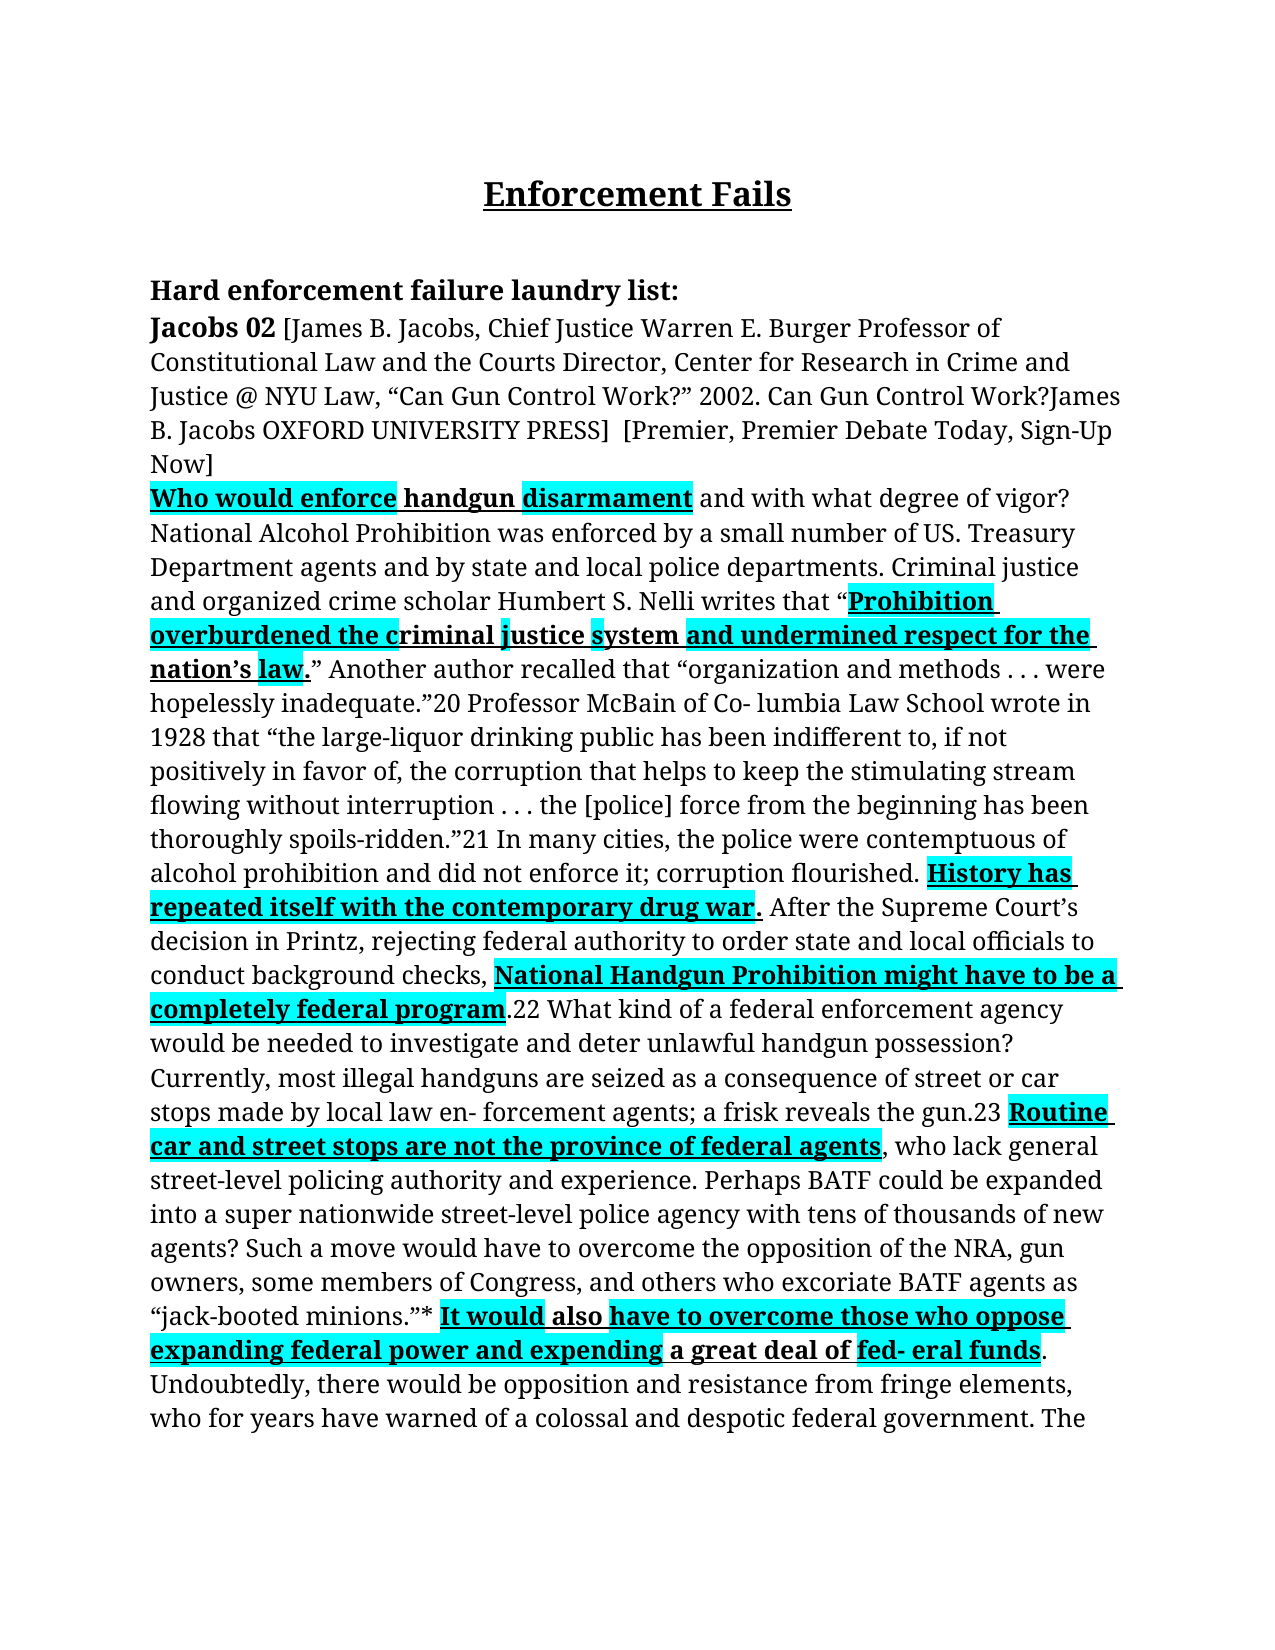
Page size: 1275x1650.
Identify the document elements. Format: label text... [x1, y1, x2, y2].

subtitle Hard enforcement failure laundry list: [150, 271, 1125, 308]
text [150, 481, 1125, 1435]
subtitle Enforcement Fails [150, 171, 1125, 216]
text Jacobs 02 [James B. Jacobs, Chief Justice Warren E. Burger Professor of Constitutional Law and the Courts Director, Center for Research in Crime and Justice @ NYU Law, “Can Gun Control Work?” 2002. Can Gun Control Work?James B. Jacobs OXFORD UNIVERSITY PRESS] [Premier, Premier Debate Today, Sign-Up Now] [150, 308, 1125, 481]
